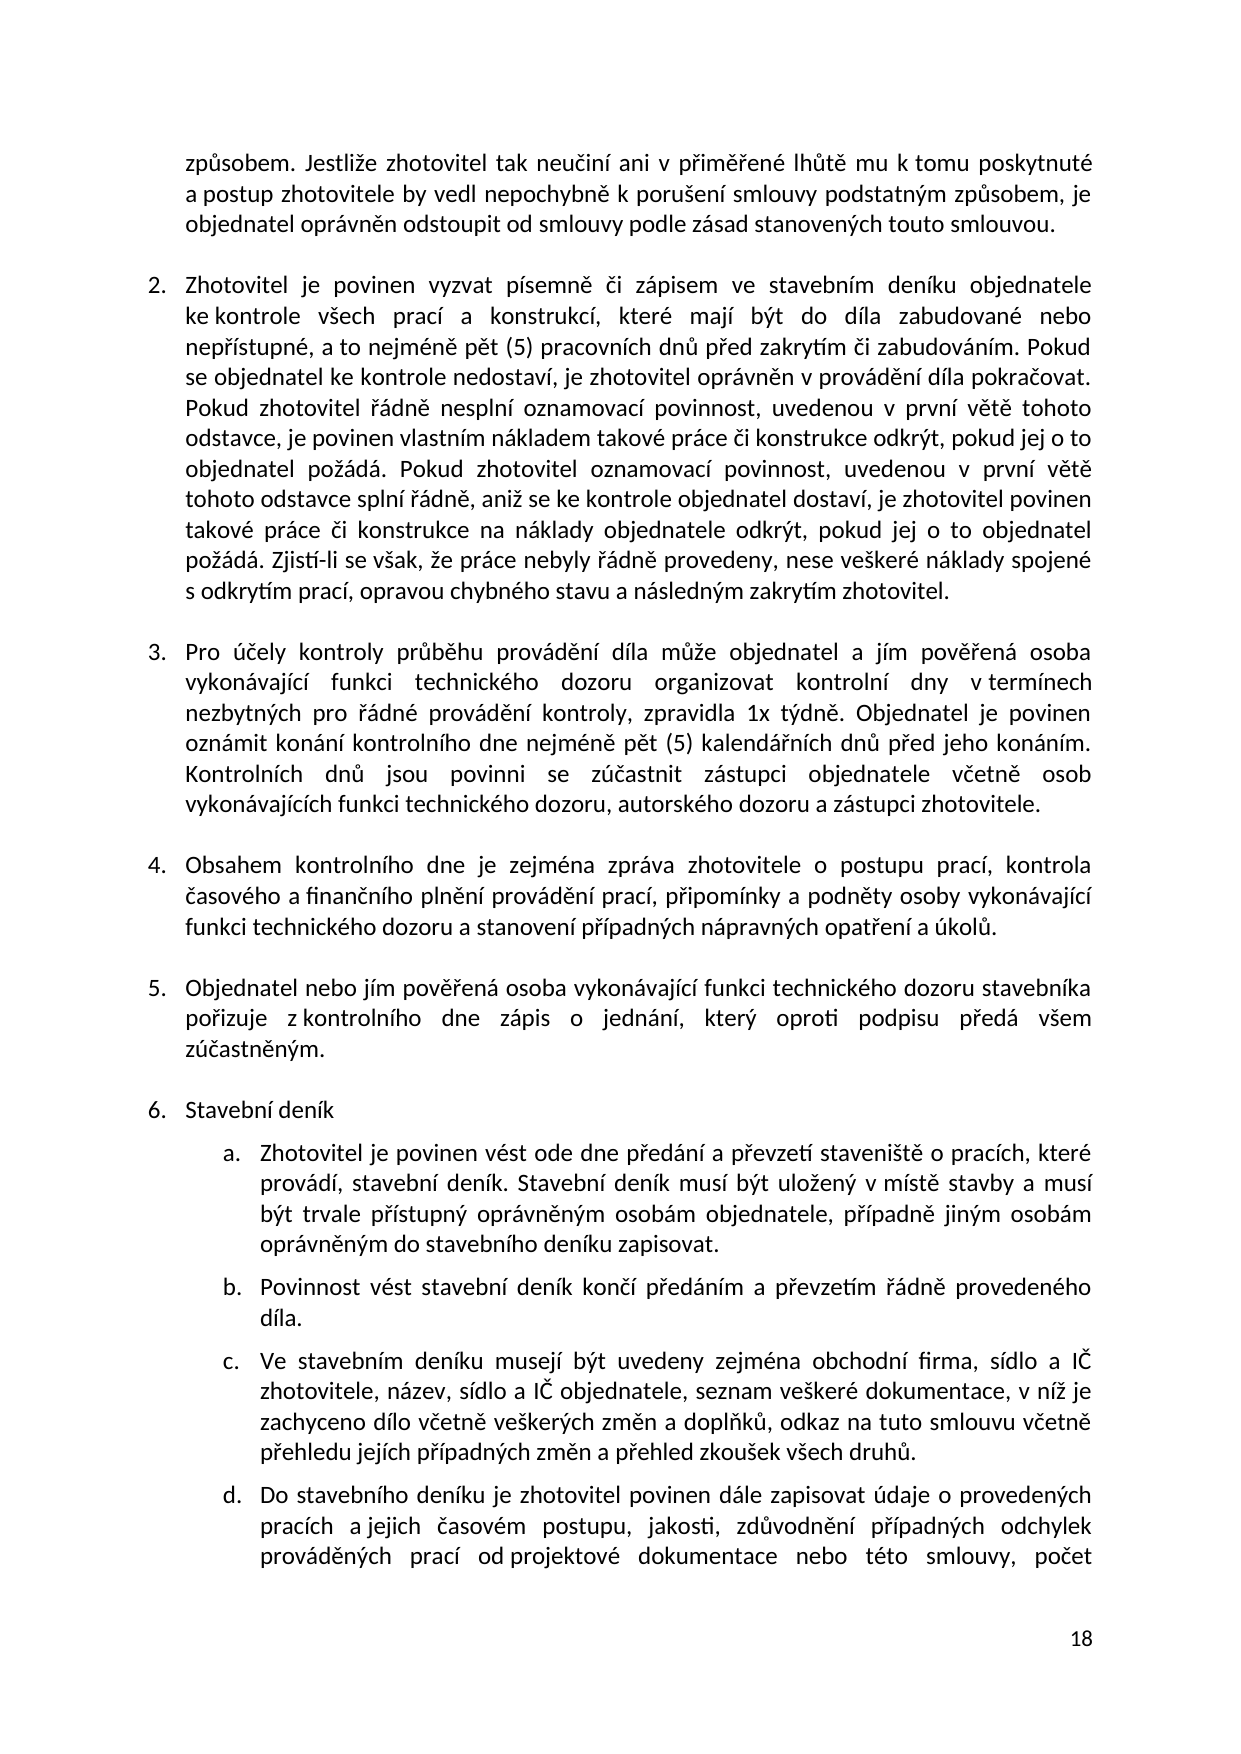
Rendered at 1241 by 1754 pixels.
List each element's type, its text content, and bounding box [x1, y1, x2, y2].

list Pro účely kontroly průběhu provádění díla může objednatel a jím pověřená osoba vykonávající funkci technického dozoru organizovat kontrolní dny v termínech nezbytných pro řádné provádění kontroly, zpravidla 1x týdně. Objednatel je povinen oznámit konání kontrolního dne nejméně pět (5) kalendářních dnů před jeho konáním. Kontrolních dnů jsou povinni se zúčastnit zástupci objednatele včetně osob vykonávajících funkci technického dozoru, autorského dozoru a zástupci zhotovitele. [148, 636, 1093, 819]
list Obsahem kontrolního dne je zejména zpráva zhotovitele o postupu prací, kontrola časového a finančního plnění provádění prací, připomínky a podněty osoby vykonávající funkci technického dozoru a stanovení případných nápravných opatření a úkolů. [148, 849, 1093, 941]
list Zhotovitel je povinen vést ode dne předání a převzetí staveniště o pracích, které provádí, stavební deník. Stavební deník musí být uložený v místě stavby a musí být trvale přístupný oprávněným osobám objednatele, případně jiným osobám oprávněným do stavebního deníku zapisovat. [223, 1137, 1093, 1259]
list Stavební deník [148, 1094, 1093, 1124]
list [148, 148, 1093, 239]
list Zhotovitel je povinen vyzvat písemně či zápisem ve stavebním deníku objednatele ke kontrole všech prací a konstrukcí, které mají být do díla zabudované nebo nepřístupné, a to nejméně pět (5) pracovních dnů před zakrytím či zabudováním. Pokud se objednatel ke kontrole nedostaví, je zhotovitel oprávněn v provádění díla pokračovat. Pokud zhotovitel řádně nesplní oznamovací povinnost, uvedenou v první větě tohoto odstavce, je povinen vlastním nákladem takové práce či konstrukce odkrýt, pokud jej o to objednatel požádá. Pokud zhotovitel oznamovací povinnost, uvedenou v první větě tohoto odstavce splní řádně, aniž se ke kontrole objednatel dostaví, je zhotovitel povinen takové práce či konstrukce na náklady objednatele odkrýt, pokud jej o to objednatel požádá. Zjistí-li se však, že práce nebyly řádně provedeny, nese veškeré náklady spojené s odkrytím prací, opravou chybného stavu a následným zakrytím zhotovitel. [148, 270, 1093, 605]
list Objednatel nebo jím pověřená osoba vykonávající funkci technického dozoru stavebníka pořizuje z kontrolního dne zápis o jednání, který oproti podpisu předá všem zúčastněným. [148, 972, 1093, 1063]
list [223, 1479, 1093, 1571]
list Ve stavebním deníku musejí být uvedeny zejména obchodní firma, sídlo a IČ zhotovitele, název, sídlo a IČ objednatele, seznam veškeré dokumentace, v níž je zachyceno dílo včetně veškerých změn a doplňků, odkaz na tuto smlouvu včetně přehledu jejích případných změn a přehled zkoušek všech druhů. [223, 1345, 1093, 1467]
list Povinnost vést stavební deník končí předáním a převzetím řádně provedeného díla. [223, 1271, 1093, 1332]
